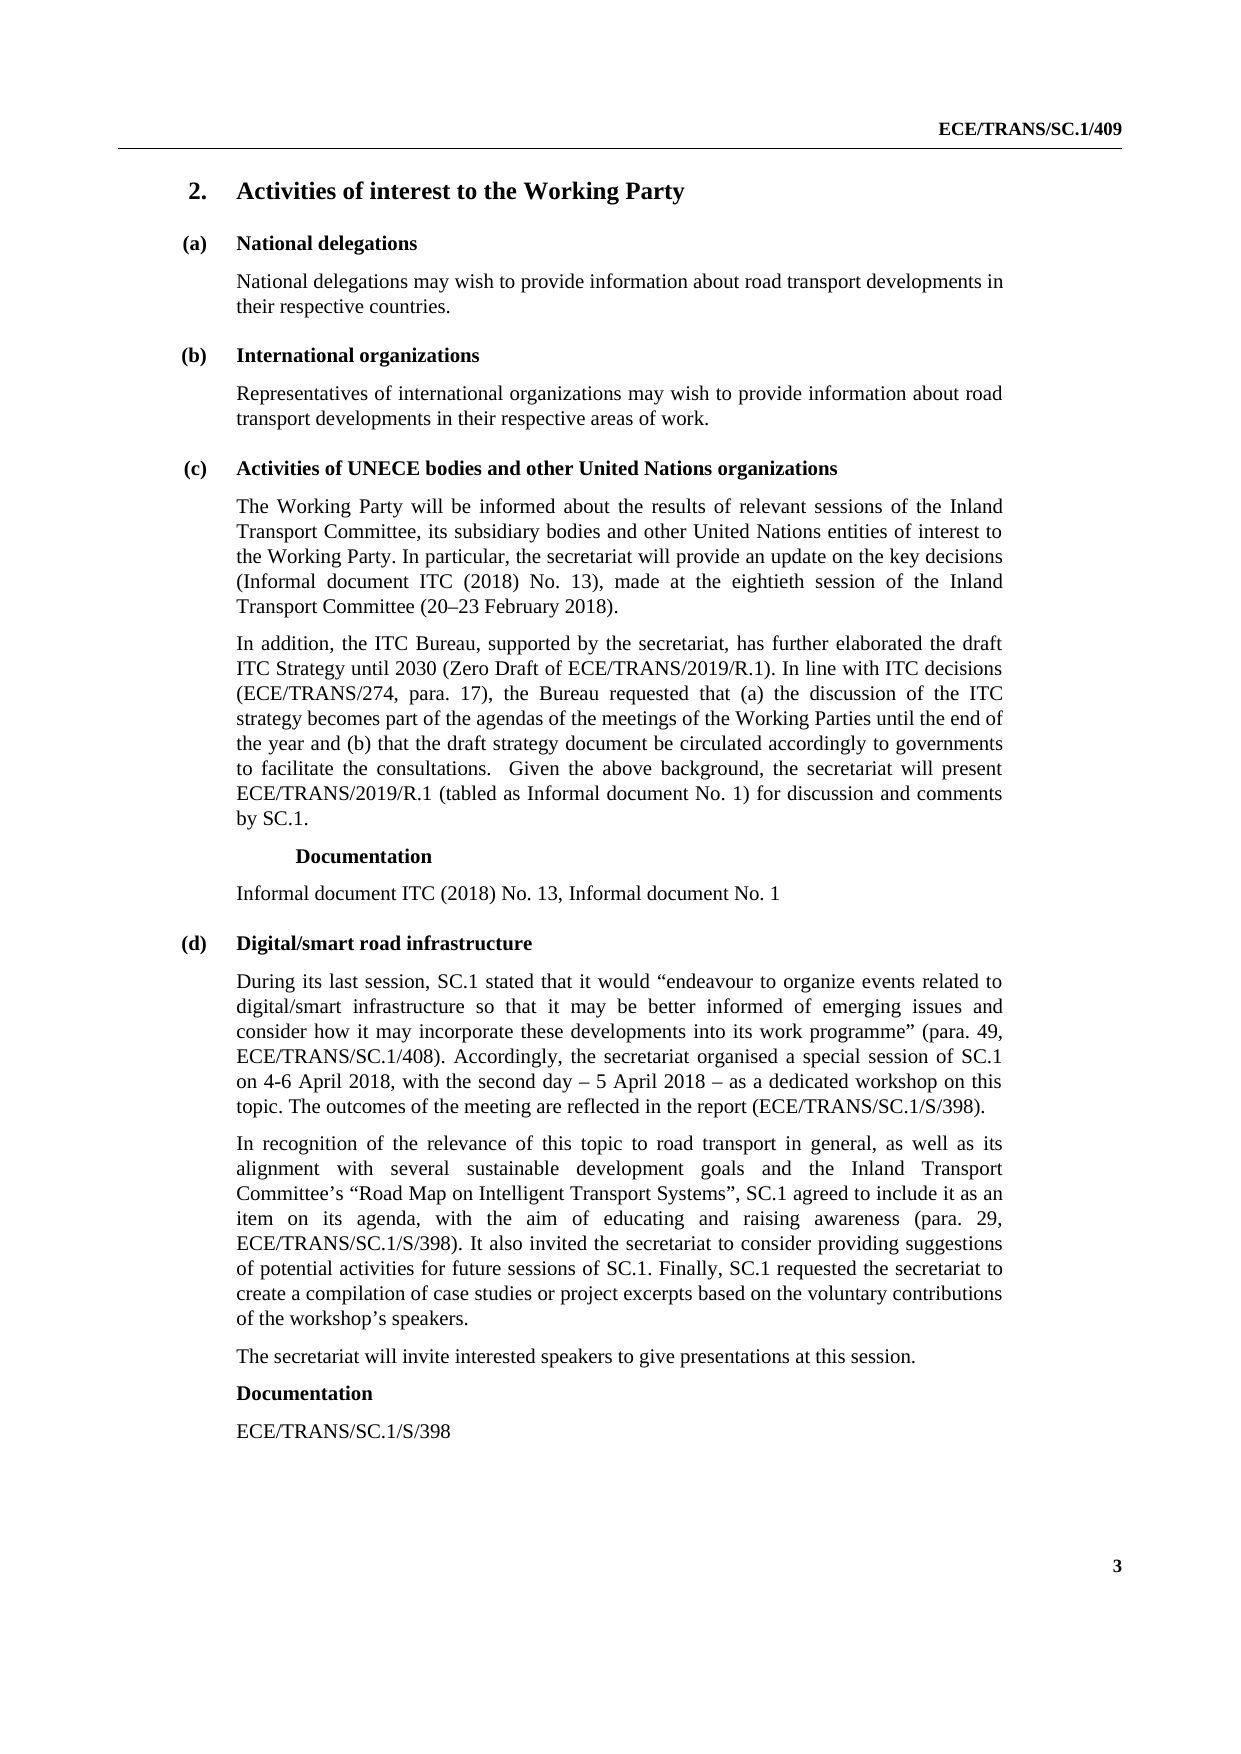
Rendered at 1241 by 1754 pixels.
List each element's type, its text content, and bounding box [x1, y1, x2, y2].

text Informal document ITC (2018) No. 13, Informal document No. 1 [236, 880, 1004, 905]
text ECE/TRANS/SC.1/S/398 [236, 1418, 1004, 1443]
text (c) Activities of UNECE bodies and other United Nations organizations [118, 455, 1004, 480]
text (a) National delegations [118, 230, 1004, 255]
text 2. Activities of interest to the Working Party [118, 177, 1004, 205]
text Representatives of international organizations may wish to provide information about road transport developments in their respective areas of work. [236, 380, 1004, 430]
text (d) Digital/smart road infrastructure [118, 930, 1004, 955]
text Documentation [236, 843, 1004, 868]
text (b) International organizations [118, 343, 1004, 368]
text Documentation [236, 1380, 1004, 1405]
text The Working Party will be informed about the results of relevant sessions of the Inland Transport Committee, its subsidiary bodies and other United Nations entities of interest to the Working Party. In particular, the secretariat will provide an update on the key decisions (Informal document ITC (2018) No. 13), made at the eightieth session of the Inland Transport Committee (20–23 February 2018). [236, 493, 1004, 618]
text In recognition of the relevance of this topic to road transport in general, as well as its alignment with several sustainable development goals and the Inland Transport Committee’s “Road Map on Intelligent Transport Systems”, SC.1 agreed to include it as an item on its agenda, with the aim of educating and raising awareness (para. 29, ECE/TRANS/SC.1/S/398). It also invited the secretariat to consider providing suggestions of potential activities for future sessions of SC.1. Finally, SC.1 requested the secretariat to create a compilation of case studies or project excerpts based on the voluntary contributions of the workshop’s speakers. [236, 1130, 1004, 1330]
text During its last session, SC.1 stated that it would “endeavour to organize events related to digital/smart infrastructure so that it may be better informed of emerging issues and consider how it may incorporate these developments into its work programme” (para. 49, ECE/TRANS/SC.1/408). Accordingly, the secretariat organised a special session of SC.1 on 4-6 April 2018, with the second day – 5 April 2018 – as a dedicated workshop on this topic. The outcomes of the meeting are reflected in the report (ECE/TRANS/SC.1/S/398). [236, 968, 1004, 1118]
text National delegations may wish to provide information about road transport developments in their respective countries. [236, 268, 1004, 318]
text In addition, the ITC Bureau, supported by the secretariat, has further elaborated the draft ITC Strategy until 2030 (Zero Draft of ECE/TRANS/2019/R.1). In line with ITC decisions (ECE/TRANS/274, para. 17), the Bureau requested that (a) the discussion of the ITC strategy becomes part of the agendas of the meetings of the Working Parties until the end of the year and (b) that the draft strategy document be circulated accordingly to governments to facilitate the consultations. Given the above background, the secretariat will present ECE/TRANS/2019/R.1 (tabled as Informal document No. 1) for discussion and comments by SC.1. [236, 630, 1004, 830]
text The secretariat will invite interested speakers to give presentations at this session. [236, 1343, 1004, 1368]
